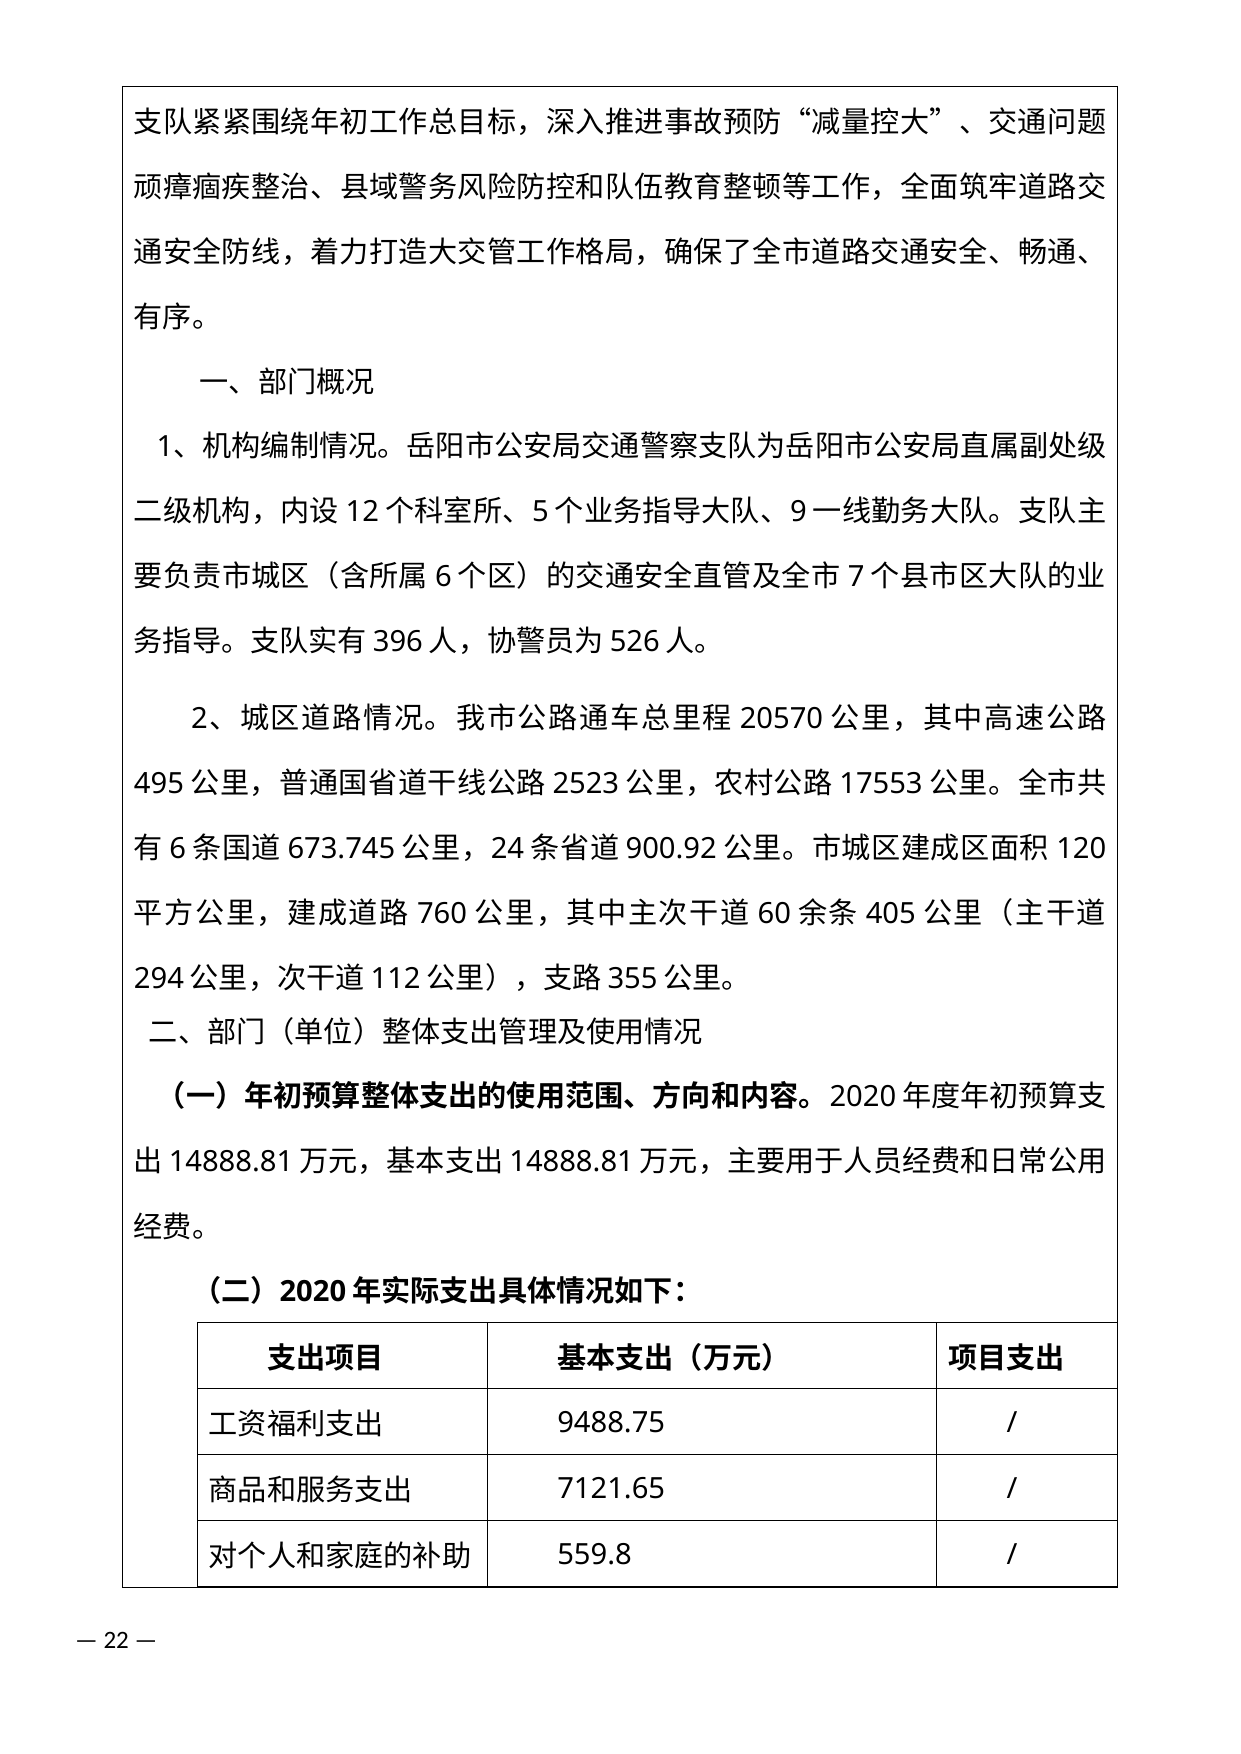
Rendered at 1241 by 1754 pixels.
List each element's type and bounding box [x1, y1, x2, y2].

table_header [123, 87, 1117, 1587]
